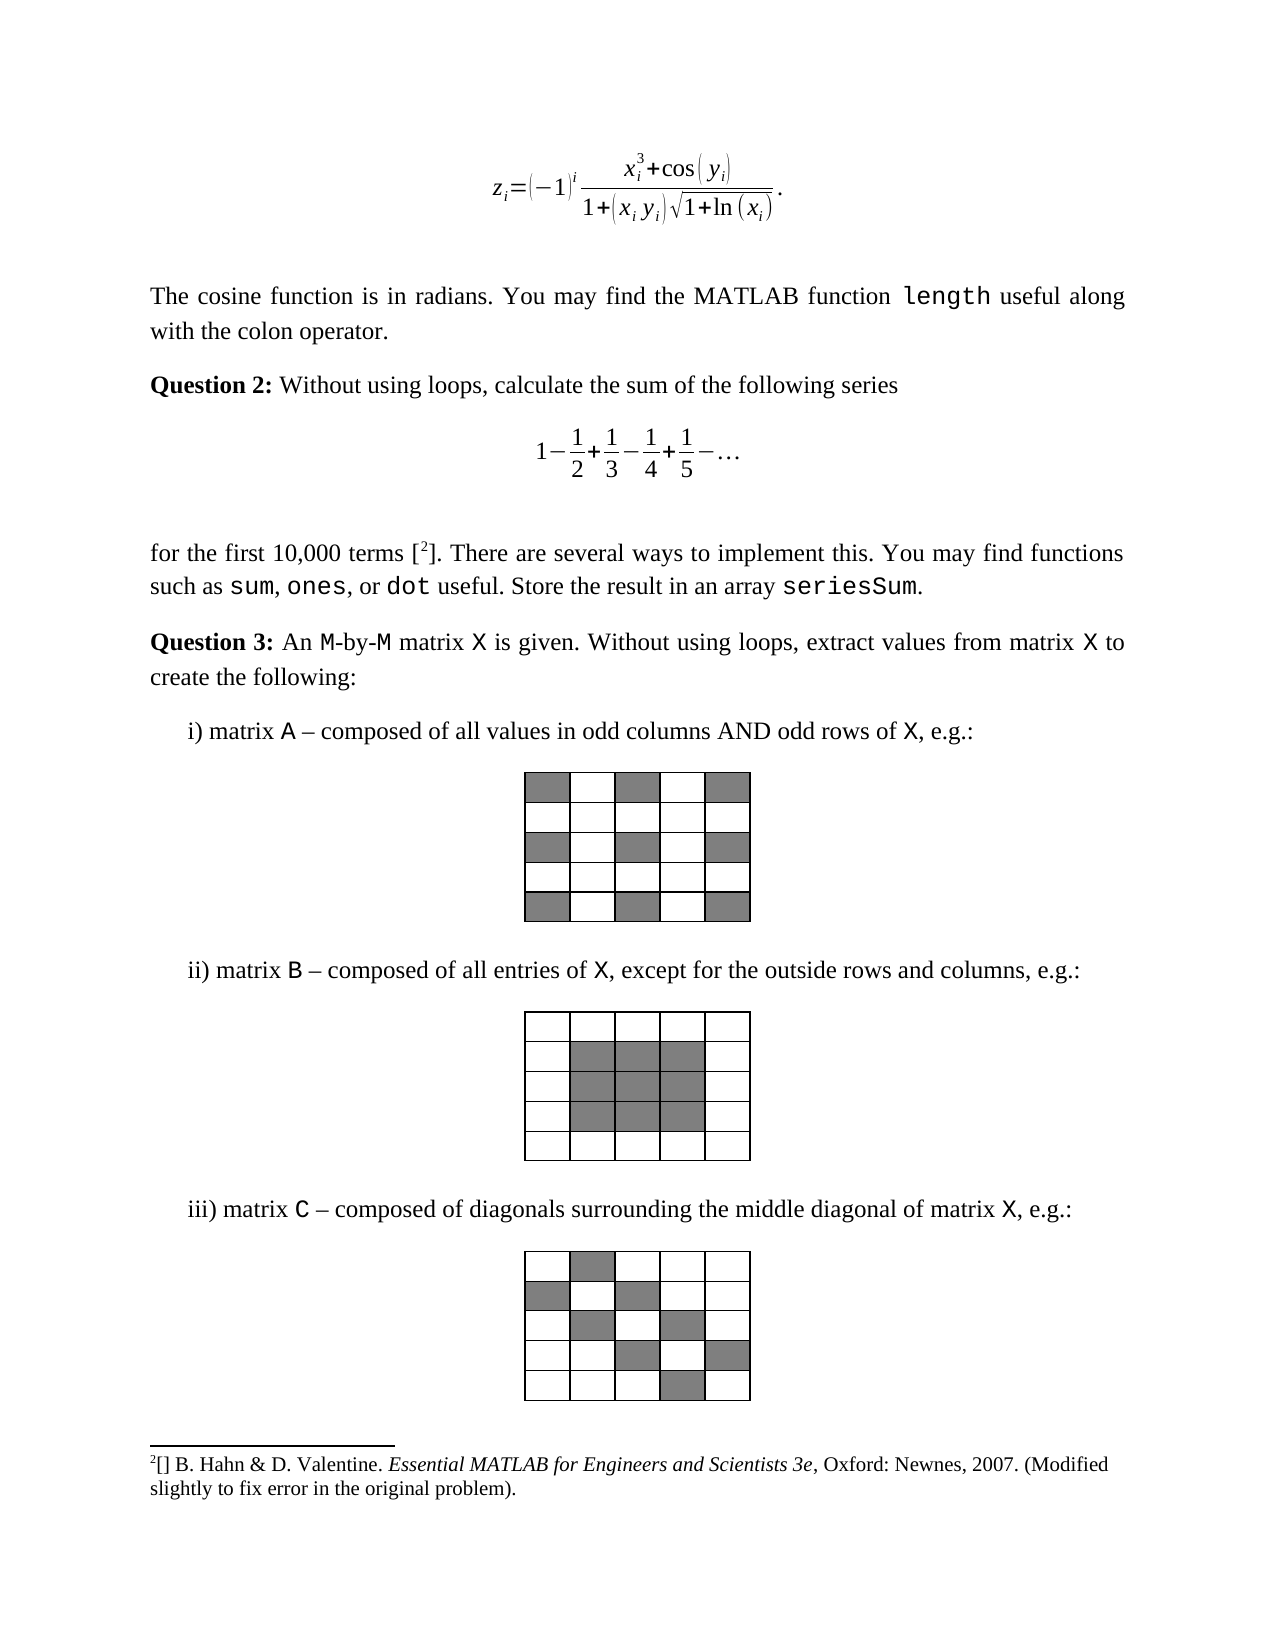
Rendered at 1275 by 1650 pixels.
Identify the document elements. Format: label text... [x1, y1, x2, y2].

table_cell [526, 1042, 569, 1071]
table_cell [526, 893, 569, 921]
table_cell [616, 803, 659, 832]
table_cell [616, 1282, 659, 1310]
table_cell [616, 863, 659, 891]
table_cell [616, 1371, 659, 1400]
table_header [616, 1013, 659, 1041]
table_cell [526, 1371, 569, 1400]
table_header [526, 1013, 569, 1041]
text The cosine function is in radians. You may find the MATLAB function length useful along with the colon operator. [150, 281, 1125, 345]
table_cell [661, 893, 704, 921]
table_cell [661, 1341, 704, 1370]
text for the first 10,000 terms []. There are several ways to implement this. You may find functions such as sum, ones, or dot useful. Store the result in an array seriesSum. [150, 538, 1125, 602]
table_cell [526, 1282, 569, 1310]
table_cell [571, 1042, 614, 1071]
table_header [706, 773, 749, 802]
table_cell [526, 1132, 569, 1160]
table_cell [571, 1132, 614, 1160]
table_cell [526, 1072, 569, 1101]
table_cell [571, 803, 614, 832]
table_cell [571, 1072, 614, 1101]
table_cell [661, 1371, 704, 1400]
table_cell [571, 1341, 614, 1370]
text i) matrix A – composed of all values in odd columns AND odd rows of X, e.g.: [187, 716, 1125, 747]
table_header [526, 1252, 569, 1281]
table_cell [571, 863, 614, 891]
table_cell [616, 1072, 659, 1101]
table_cell [706, 1102, 749, 1131]
table_cell [706, 1282, 749, 1310]
table_cell [706, 1341, 749, 1370]
table_cell [706, 803, 749, 832]
table_cell [571, 833, 614, 862]
table_cell [526, 803, 569, 832]
table_cell [571, 1371, 614, 1400]
table_header [661, 1013, 704, 1041]
table_header [706, 1013, 749, 1041]
text iii) matrix C – composed of diagonals surrounding the middle diagonal of matrix X, e.g.: [187, 1161, 1125, 1225]
table_cell [661, 1132, 704, 1160]
text ii) matrix B – composed of all entries of X, except for the outside rows and columns, e.g.: [187, 922, 1125, 986]
table_cell [661, 1042, 704, 1071]
table_cell [706, 1311, 749, 1340]
table_cell [616, 1042, 659, 1071]
table_cell [571, 1311, 614, 1340]
table_cell [706, 833, 749, 862]
table_cell [526, 863, 569, 891]
text Question 3: An M-by-M matrix X is given. Without using loops, extract values from matrix X to create the following: [150, 627, 1125, 691]
table_cell [571, 893, 614, 921]
table_cell [706, 1042, 749, 1071]
table_header [571, 1013, 614, 1041]
table_cell [616, 1341, 659, 1370]
table_header [661, 1252, 704, 1281]
table_header [616, 773, 659, 802]
table_cell [526, 833, 569, 862]
table_cell [661, 803, 704, 832]
table_cell [661, 1282, 704, 1310]
table_cell [616, 1132, 659, 1160]
table_cell [616, 833, 659, 862]
table_cell [661, 863, 704, 891]
table_header [661, 773, 704, 802]
table_cell [661, 1102, 704, 1131]
table_cell [616, 893, 659, 921]
table_cell [661, 1072, 704, 1101]
table_cell [526, 1311, 569, 1340]
table_cell [526, 1341, 569, 1370]
table_cell [706, 863, 749, 891]
table_header [616, 1252, 659, 1281]
table_cell [661, 1311, 704, 1340]
table_cell [571, 1282, 614, 1310]
table_cell [526, 1102, 569, 1131]
table_cell [661, 833, 704, 862]
table_header [706, 1252, 749, 1281]
table_cell [706, 893, 749, 921]
table_cell [706, 1072, 749, 1101]
table_cell [571, 1102, 614, 1131]
table_header [571, 1252, 614, 1281]
table_cell [706, 1132, 749, 1160]
table_cell [616, 1311, 659, 1340]
table_header [571, 773, 614, 802]
table_header [526, 773, 569, 802]
table_cell [616, 1102, 659, 1131]
table_cell [706, 1371, 749, 1400]
text Question 2: Without using loops, calculate the sum of the following series [150, 370, 1125, 399]
